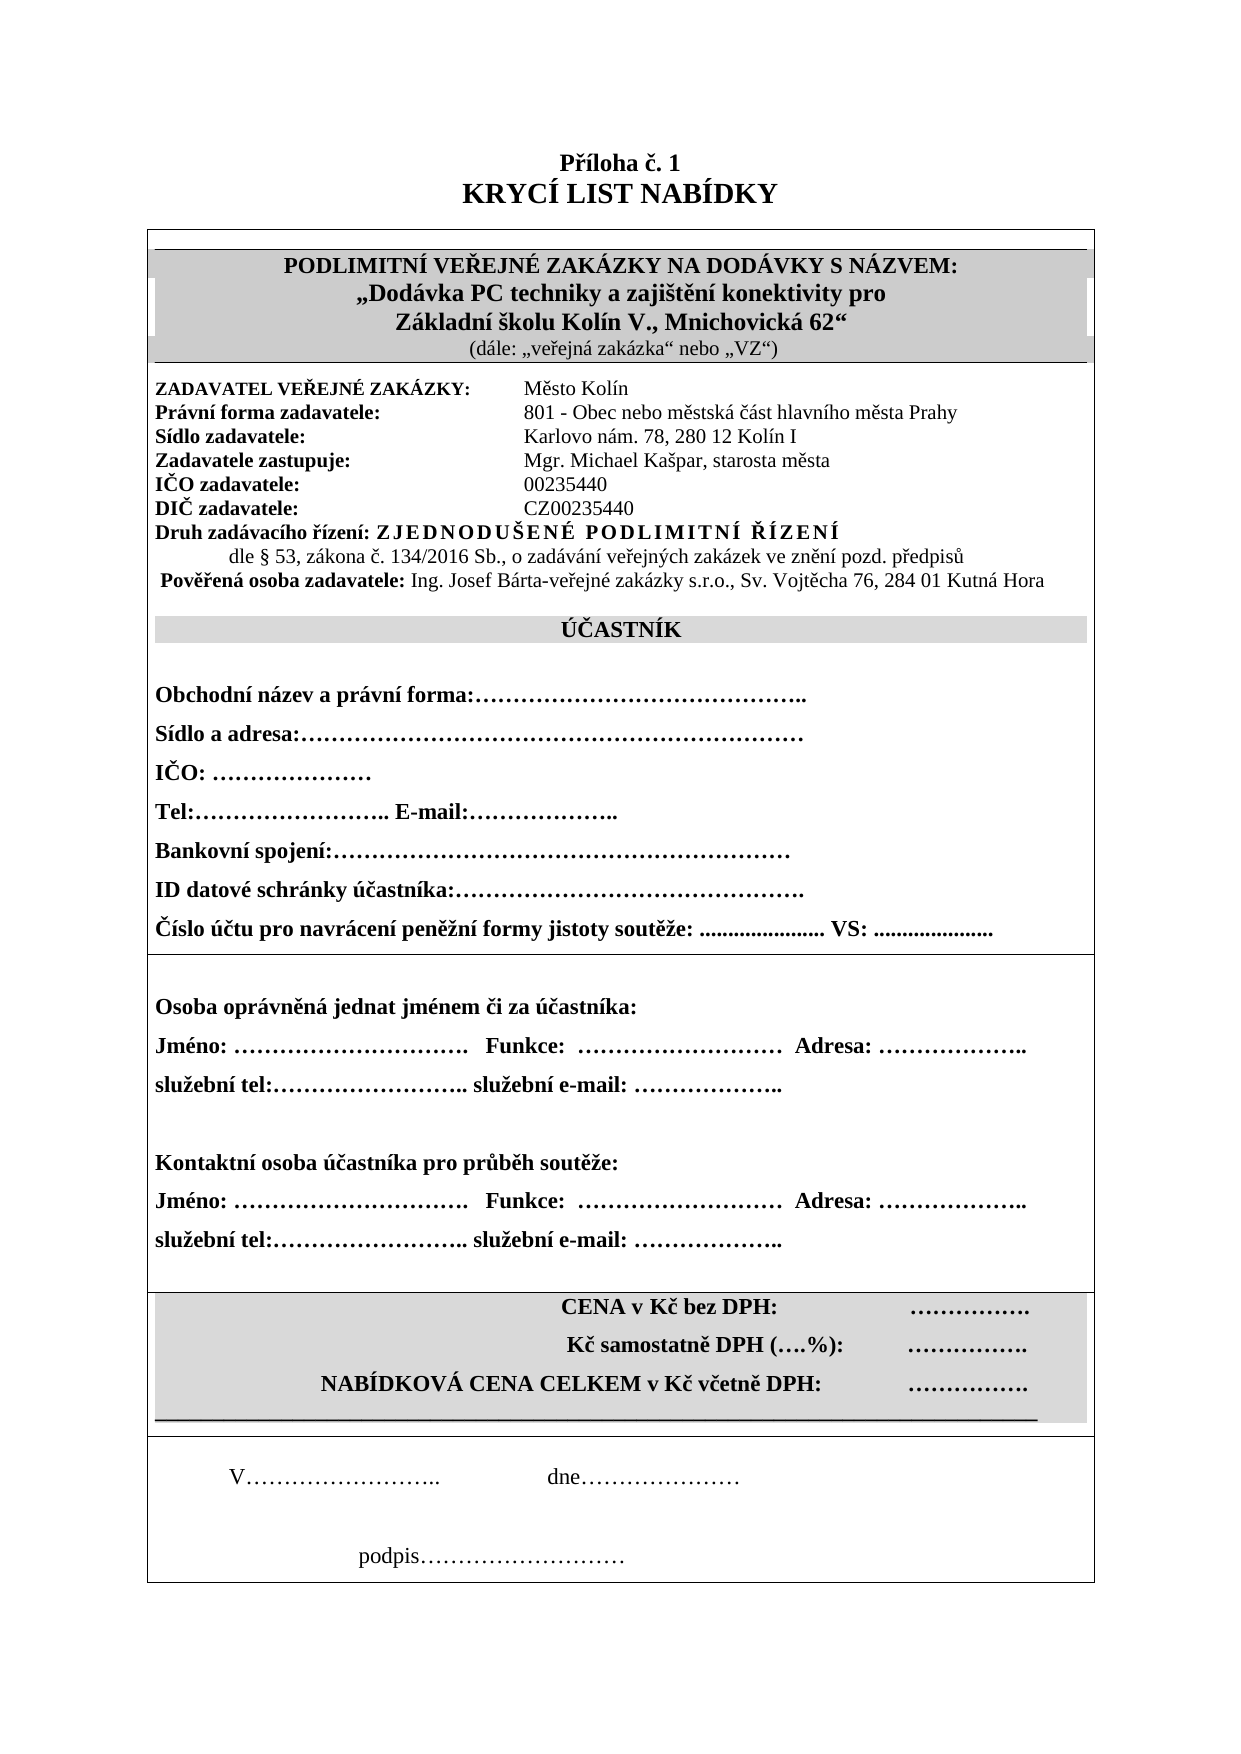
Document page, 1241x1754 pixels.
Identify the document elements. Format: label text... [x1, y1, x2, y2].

table_cell V…………………….. dne………………… podpis……………………… [148, 1437, 1094, 1582]
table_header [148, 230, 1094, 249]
table_header PODLIMITNÍ VEŘEJNÉ ZAKÁZKY NA DODÁVKY S NÁZVEM: „Dodávka PC techniky a zajištění konektivity pro Základní školu Kolín V., Mnichovická 62“ (dále: „veřejná zakázka“ nebo „VZ“) ZADAVATEL VEŘEJNÉ ZAKÁZKY: Město Kolín Právní forma zadavatele: 801 - Obec nebo městská část hlavního města Prahy Sídlo zadavatele: Karlovo nám. 78, 280 12 Kolín I Zadavatele zastupuje: Mgr. Michael Kašpar, starosta města IČO zadavatele: 00235440 DIČ zadavatele: CZ00235440 Druh zadávacího řízení: ZJEDNODUŠENÉ PODLIMITNÍ ŘÍZENÍ dle § 53, zákona č. 134/2016 Sb., o zadávání veřejných zakázek ve znění pozd. předpisů Pověřená osoba zadavatele: Ing. Josef Bárta-veřejné zakázky s.r.o., Sv. Vojtěcha 76, 284 01 Kutná Hora ÚČASTNÍK Obchodní název a právní forma:…………………………………….. Sídlo a adresa:………………………………………………………… IČO: ………………… Tel:…………………….. E-mail:……………….. Bankovní spojení:…………………………………………………… ID datové schránky účastníka:………………………………………. Číslo účtu pro navrácení peněžní formy jistoty soutěže: ...................... VS: ..................... [148, 363, 1094, 953]
subtitle KRYCÍ LIST NABÍDKY [148, 176, 1093, 210]
table_cell CENA v Kč bez DPH: ……………. Kč samostatně DPH (….%): ……………. NABÍDKOVÁ CENA CELKEM v Kč včetně DPH: ……………. _____________________________________________________________________________ [148, 1293, 1094, 1436]
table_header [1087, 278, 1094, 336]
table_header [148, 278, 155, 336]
table_cell Osoba oprávněná jednat jménem či za účastníka: Jméno: …………………………. Funkce: ……………………… Adresa: ……………….. služební tel:…………………….. služební e-mail: ……………….. Kontaktní osoba účastníka pro průběh soutěže: Jméno: …………………………. Funkce: ……………………… Adresa: ……………….. služební tel:…………………….. služební e-mail: ……………….. [148, 955, 1094, 1292]
text Příloha č. 1 [148, 148, 1093, 176]
